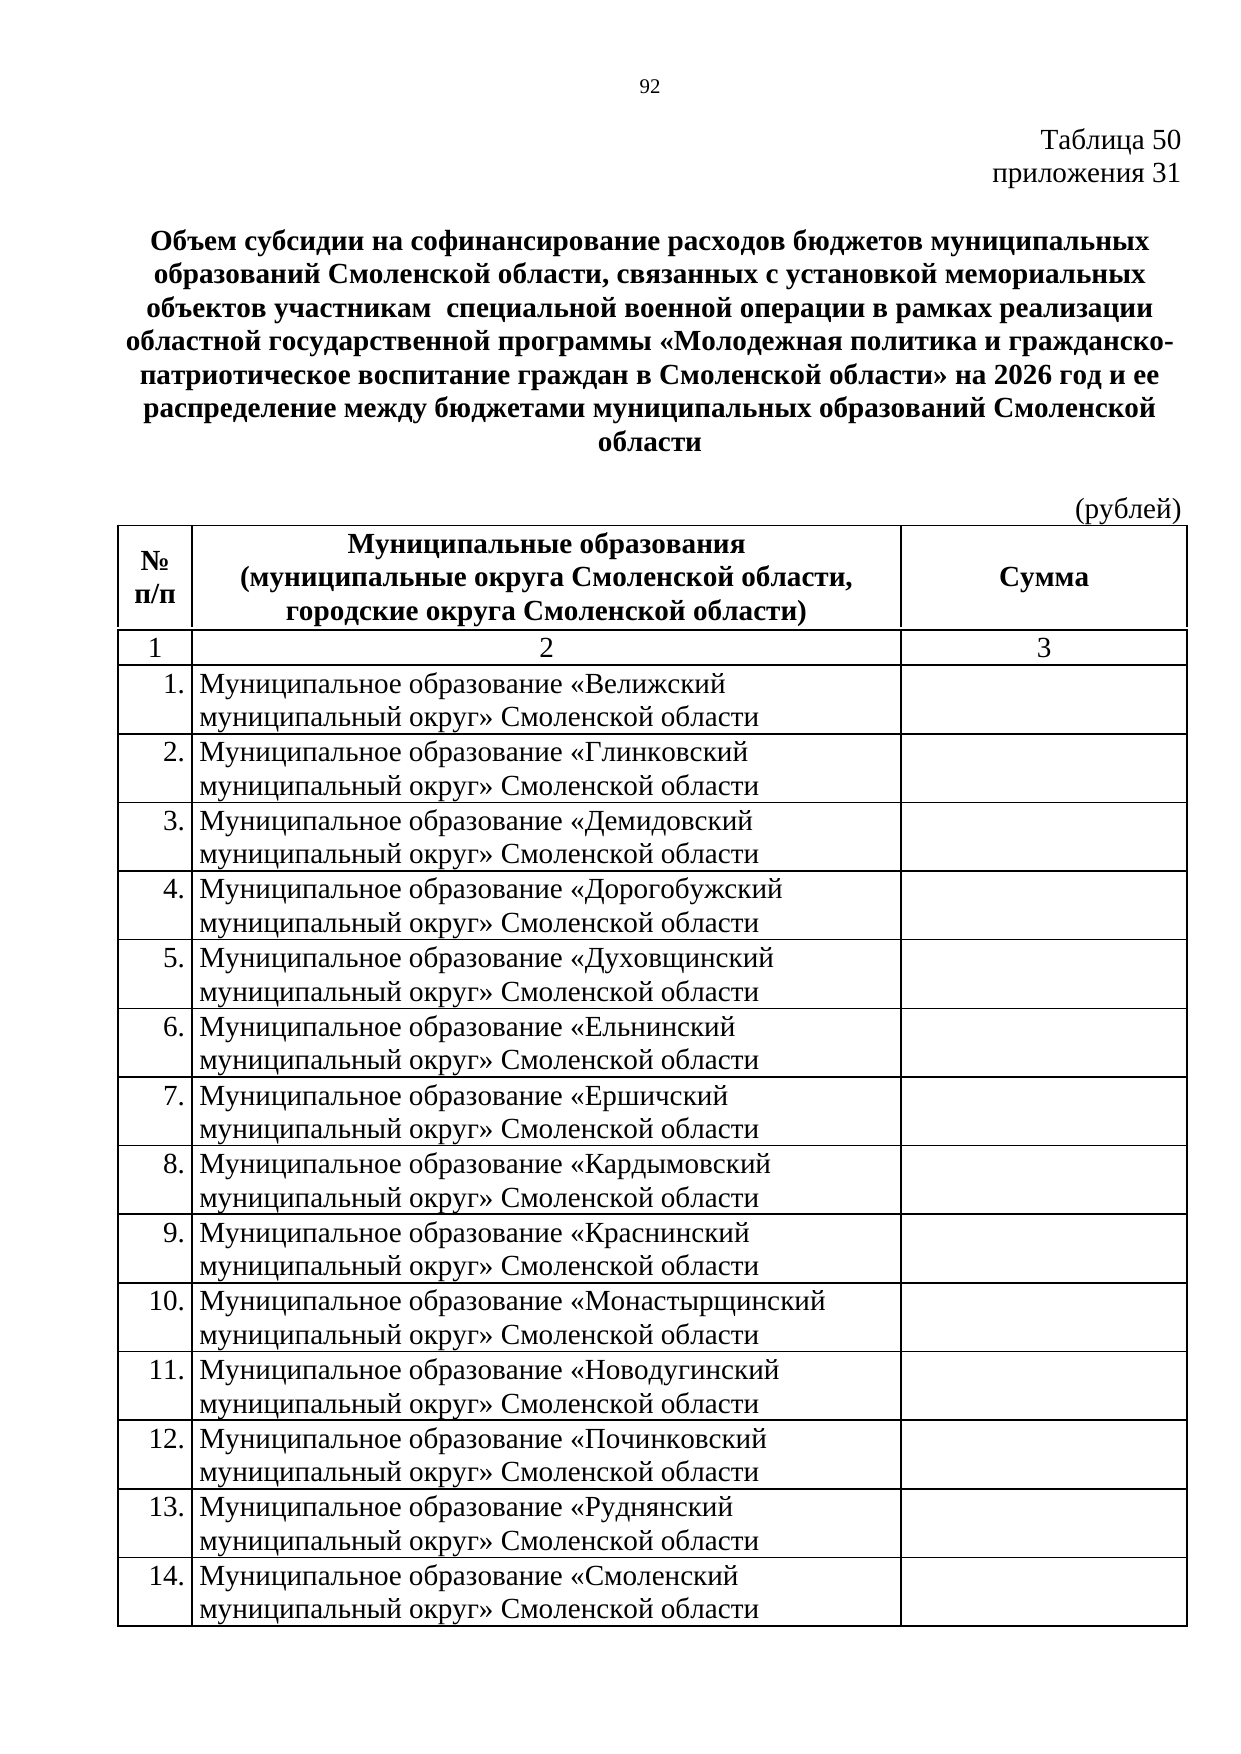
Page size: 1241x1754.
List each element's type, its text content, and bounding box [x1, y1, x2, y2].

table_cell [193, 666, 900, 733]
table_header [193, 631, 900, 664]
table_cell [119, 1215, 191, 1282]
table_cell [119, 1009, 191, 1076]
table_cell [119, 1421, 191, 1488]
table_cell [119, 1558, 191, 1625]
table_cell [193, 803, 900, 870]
text (рублей) [118, 491, 1181, 524]
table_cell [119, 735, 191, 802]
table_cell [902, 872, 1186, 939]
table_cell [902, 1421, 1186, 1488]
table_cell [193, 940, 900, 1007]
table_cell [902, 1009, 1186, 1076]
text Объем субсидии на софинансирование расходов бюджетов муниципальных образований Смоленской области, связанных с установкой мемориальных объектов участникам специальной военной операции в рамках реализации областной государственной программы «Молодежная политика и гражданско-патриотическое воспитание граждан в Смоленской области» на 2026 год и ее распределение между бюджетами муниципальных образований Смоленской области [118, 223, 1181, 457]
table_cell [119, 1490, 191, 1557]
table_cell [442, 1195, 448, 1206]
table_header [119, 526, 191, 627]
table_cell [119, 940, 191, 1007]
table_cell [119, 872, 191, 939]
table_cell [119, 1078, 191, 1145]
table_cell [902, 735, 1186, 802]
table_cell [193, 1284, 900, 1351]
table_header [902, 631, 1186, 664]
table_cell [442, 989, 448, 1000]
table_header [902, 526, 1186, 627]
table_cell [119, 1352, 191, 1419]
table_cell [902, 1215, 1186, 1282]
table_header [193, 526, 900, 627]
text Таблица 50 [118, 122, 1181, 156]
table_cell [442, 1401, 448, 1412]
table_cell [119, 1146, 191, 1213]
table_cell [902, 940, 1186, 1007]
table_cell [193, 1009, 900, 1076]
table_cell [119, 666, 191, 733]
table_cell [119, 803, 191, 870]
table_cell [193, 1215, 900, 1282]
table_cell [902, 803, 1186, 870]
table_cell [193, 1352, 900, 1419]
text приложения 31 [118, 156, 1181, 189]
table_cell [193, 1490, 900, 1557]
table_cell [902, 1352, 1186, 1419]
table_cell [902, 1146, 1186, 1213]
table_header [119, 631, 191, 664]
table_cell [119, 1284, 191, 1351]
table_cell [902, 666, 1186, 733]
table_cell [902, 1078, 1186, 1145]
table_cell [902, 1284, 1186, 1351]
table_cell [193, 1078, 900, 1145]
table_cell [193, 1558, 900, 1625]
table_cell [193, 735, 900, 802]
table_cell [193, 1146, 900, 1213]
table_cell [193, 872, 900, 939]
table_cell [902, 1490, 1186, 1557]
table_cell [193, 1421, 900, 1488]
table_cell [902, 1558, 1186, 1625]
